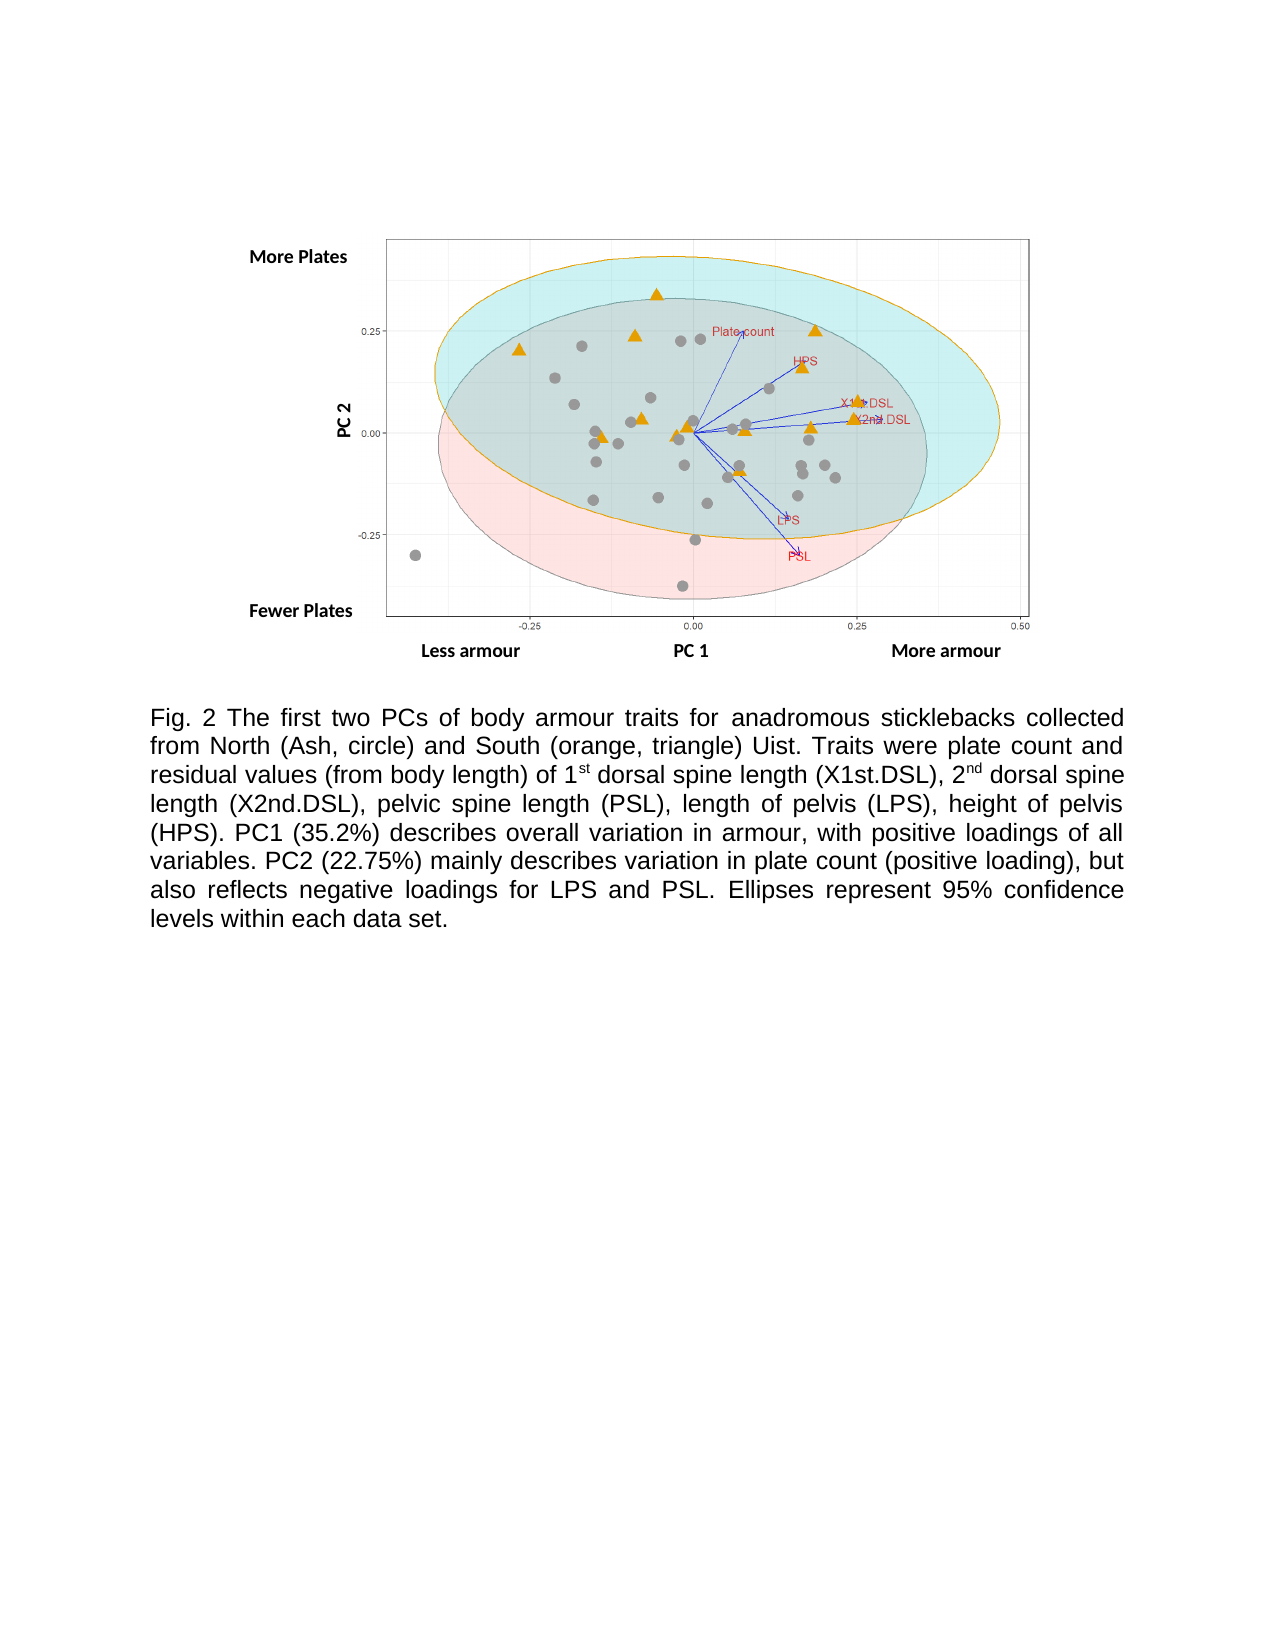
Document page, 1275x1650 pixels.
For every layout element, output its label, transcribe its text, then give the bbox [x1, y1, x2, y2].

text Fig. 2 The first two PCs of body armour traits for anadromous sticklebacks collected from North (Ash, circle) and South (orange, triangle) Uist. Traits were plate count and residual values (from body length) of 1st dorsal spine length (X1st.DSL), 2nd dorsal spine length (X2nd.DSL), pelvic spine length (PSL), length of pelvis (LPS), height of pelvis (HPS). PC1 (35.2%) describes overall variation in armour, with positive loadings of all variables. PC2 (22.75%) mainly describes variation in plate count (positive loading), but also reflects negative loadings for LPS and PSL. Ellipses represent 95% confidence levels within each data set. [150, 702, 1125, 932]
